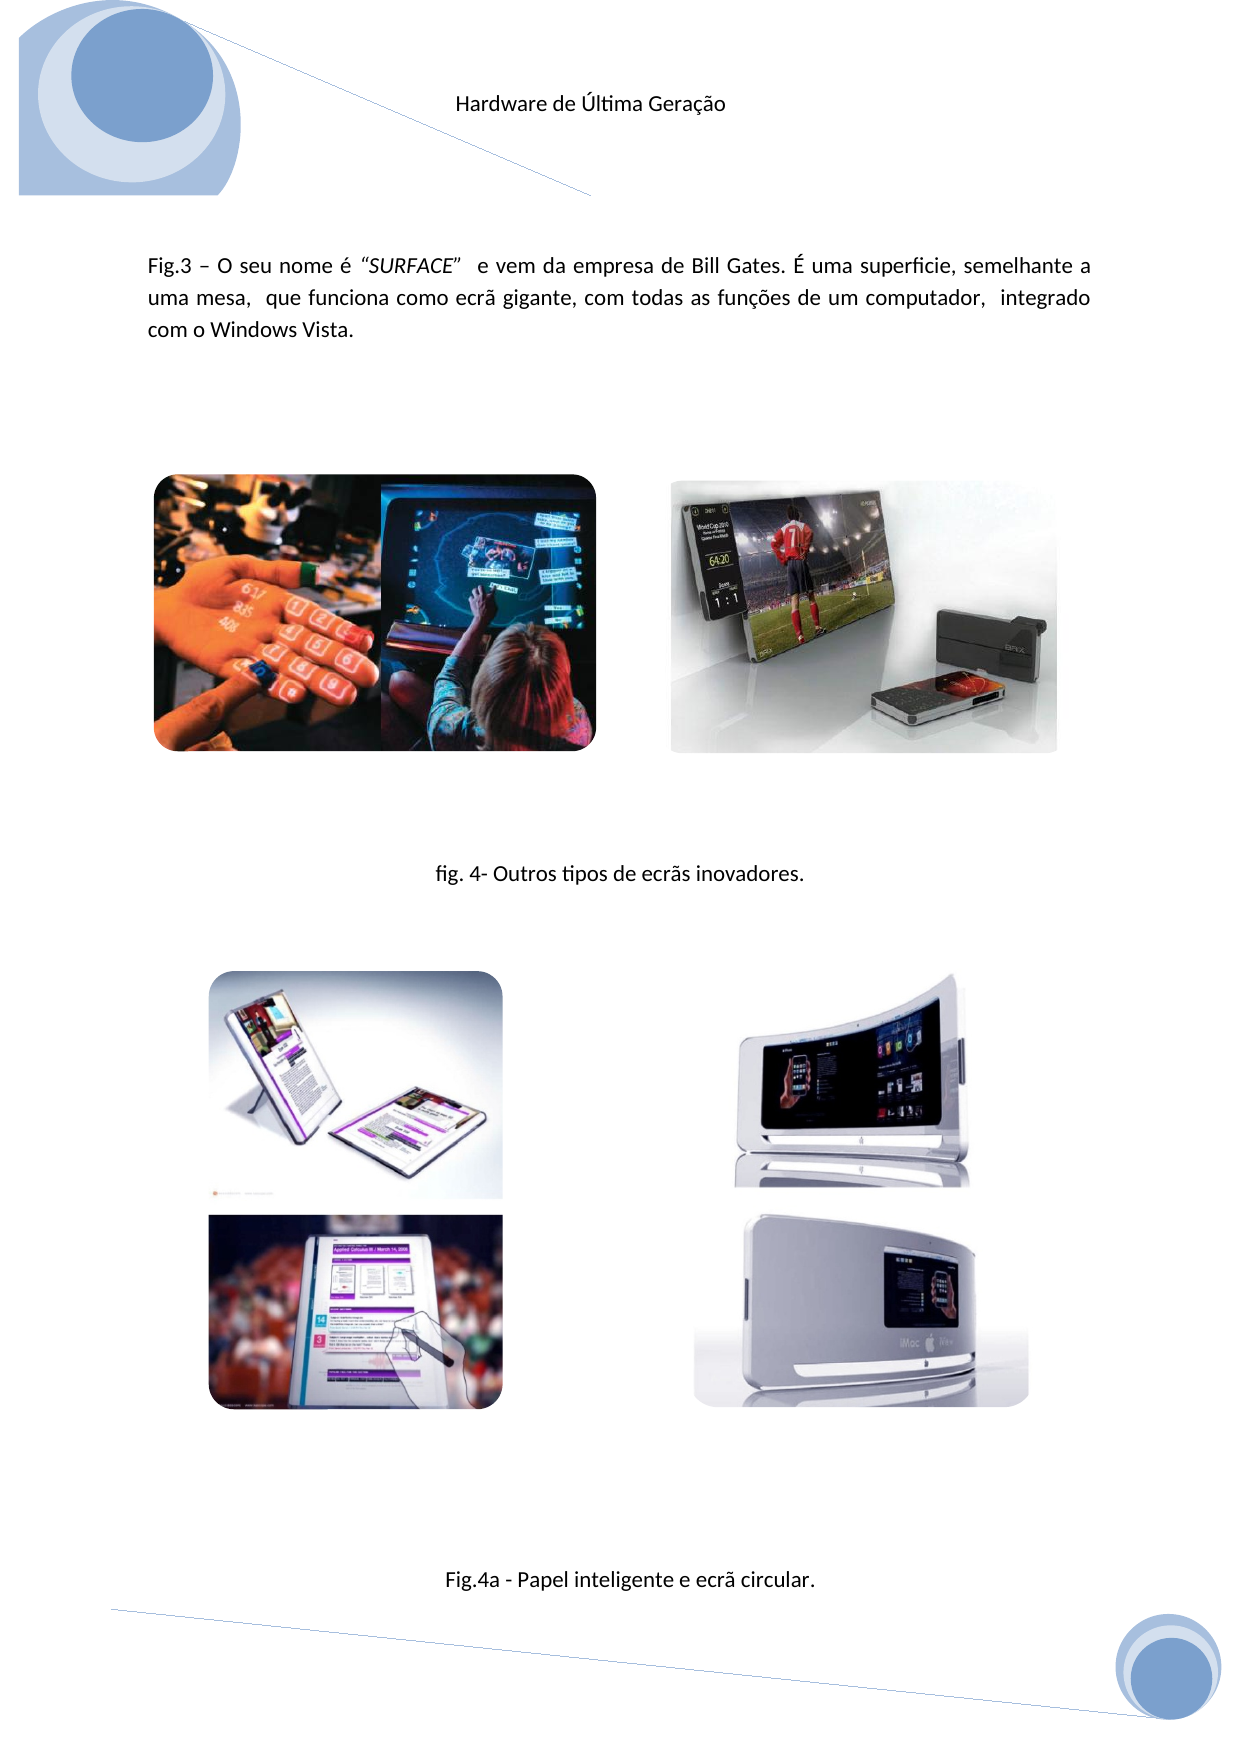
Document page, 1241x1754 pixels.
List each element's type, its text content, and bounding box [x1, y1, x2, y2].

picture [153, 474, 597, 752]
text Fig.4a - Papel inteligente e ecrã circular. [148, 1565, 1093, 1593]
picture [208, 971, 503, 1410]
picture [658, 480, 1069, 754]
picture [687, 964, 1035, 1408]
text Fig.3 – O seu nome é “SURFACE” e vem da empresa de Bill Gates. É uma superficie, semelhante a uma mesa, que funciona como ecrã gigante, com todas as funções de um computador, integrado com o Windows Vista. [148, 251, 1093, 343]
text fig. 4- Outros tipos de ecrãs inovadores. [148, 859, 1093, 887]
